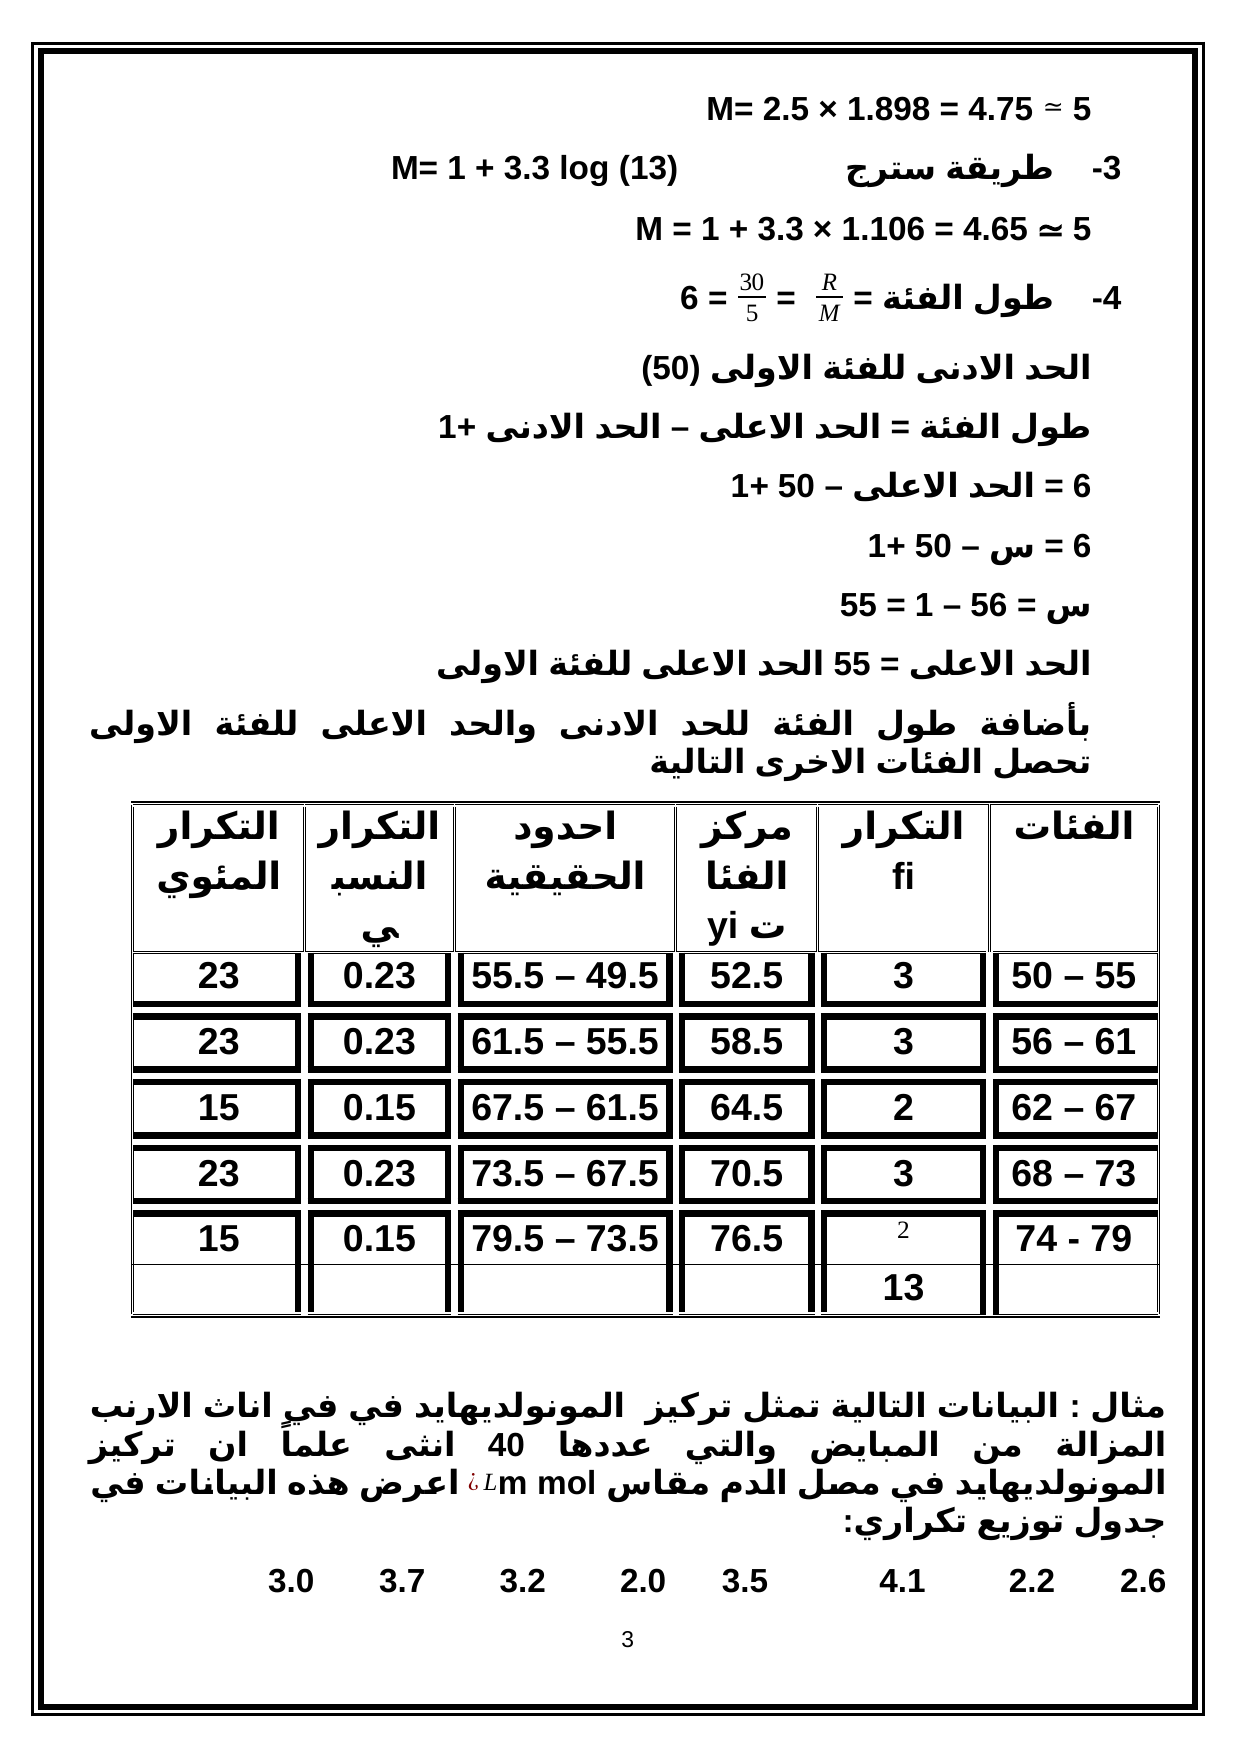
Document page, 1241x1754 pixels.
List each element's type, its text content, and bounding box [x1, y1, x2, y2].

table_cell 23 [133, 1132, 304, 1198]
text الحد الادنى للفئة الاولى (50) [89, 348, 1092, 386]
table_cell 73 – 68 [989, 1132, 1158, 1198]
table_cell 13 [818, 1265, 980, 1314]
text بأضافة طول الفئة للحد الادنى والحد الاعلى للفئة الاولى تحصل الفئات الاخرى التالية [89, 704, 1092, 781]
table_cell 15 [133, 1066, 304, 1132]
text M= 2.5 × 1.898 = 4.75 5 [89, 89, 1092, 127]
table_cell 23 [133, 1001, 304, 1066]
table_cell 0.23 [314, 954, 445, 1001]
table_cell 0.23 [305, 1001, 454, 1066]
table_header التكرار النسبي [305, 805, 454, 951]
table_cell 0.15 [305, 1066, 454, 1132]
table_cell [999, 1265, 1158, 1314]
table_cell 0.15 [305, 1198, 454, 1264]
table_cell 2 [818, 1066, 989, 1132]
table_cell 49.5 – 55.5 [464, 954, 666, 1001]
table_cell 55.5 – 61.5 [454, 1001, 676, 1066]
table_cell 23 [134, 954, 295, 1001]
table_header التكرار fi [818, 805, 988, 951]
table_cell 67 – 62 [989, 1066, 1158, 1132]
table_cell [818, 1198, 989, 1264]
table_cell 61.5 – 67.5 [454, 1066, 676, 1132]
table_cell 55 – 50 [999, 954, 1157, 1001]
table_cell [989, 1265, 993, 1314]
table_cell [305, 1265, 454, 1314]
table_cell 79 - 74 [989, 1198, 1158, 1264]
table_cell 52.5 [685, 954, 808, 1001]
table_cell 3 [818, 1001, 989, 1066]
table_header مركز الفئات yi [676, 803, 818, 951]
table_cell 58.5 [676, 1001, 818, 1066]
table_cell 61 – 56 [989, 1001, 1158, 1066]
table_cell 67.5 – 73.5 [454, 1132, 676, 1198]
text الحد الاعلى = 55 الحد الاعلى للفئة الاولى [89, 644, 1092, 683]
list طريقة سترج M= 1 + 3.3 log (13) [89, 148, 1092, 186]
table_cell [454, 1265, 676, 1314]
list طول الفئة = = = 6 [89, 268, 1092, 327]
table_cell 0.23 [305, 1132, 454, 1198]
table_cell 64.5 [676, 1066, 818, 1132]
table_cell 73.5 – 79.5 [454, 1198, 676, 1264]
table_cell 70.5 [676, 1132, 818, 1198]
text 6 = س – 50 +1 [89, 526, 1092, 564]
table_cell 76.5 [676, 1198, 818, 1264]
text طول الفئة = الحد الاعلى – الحد الادنى +1 [89, 407, 1092, 446]
table_cell [133, 1265, 304, 1314]
text M = 1 + 3.3 × 1.106 = 4.65 ≃ 5 [89, 207, 1092, 247]
text 2.6 2.2 4.1 3.5 2.0 3.2 3.7 3.0 [89, 1561, 1167, 1599]
table_cell 15 [133, 1198, 304, 1264]
table_cell 3 [827, 954, 980, 1001]
table_header التكرار المئوي [133, 805, 304, 951]
table_header احدود الحقيقية [454, 803, 676, 951]
text مثال : البيانات التالية تمثل تركيز المونولديهايد في في اناث الارنب المزالة من المبايض والتي عددها 40 انثى علماً ان تركيز المونولديهايد في مصل الدم مقاس m mol اعرض هذه البيانات في جدول توزيع تكراري: [89, 1386, 1167, 1540]
text 6 = الحد الاعلى – 50 +1 [89, 467, 1092, 505]
text س = 56 – 1 = 55 [89, 585, 1092, 623]
table_header الفئات [991, 805, 1158, 951]
table_cell 3 [818, 1132, 989, 1198]
table_cell [676, 1265, 818, 1314]
